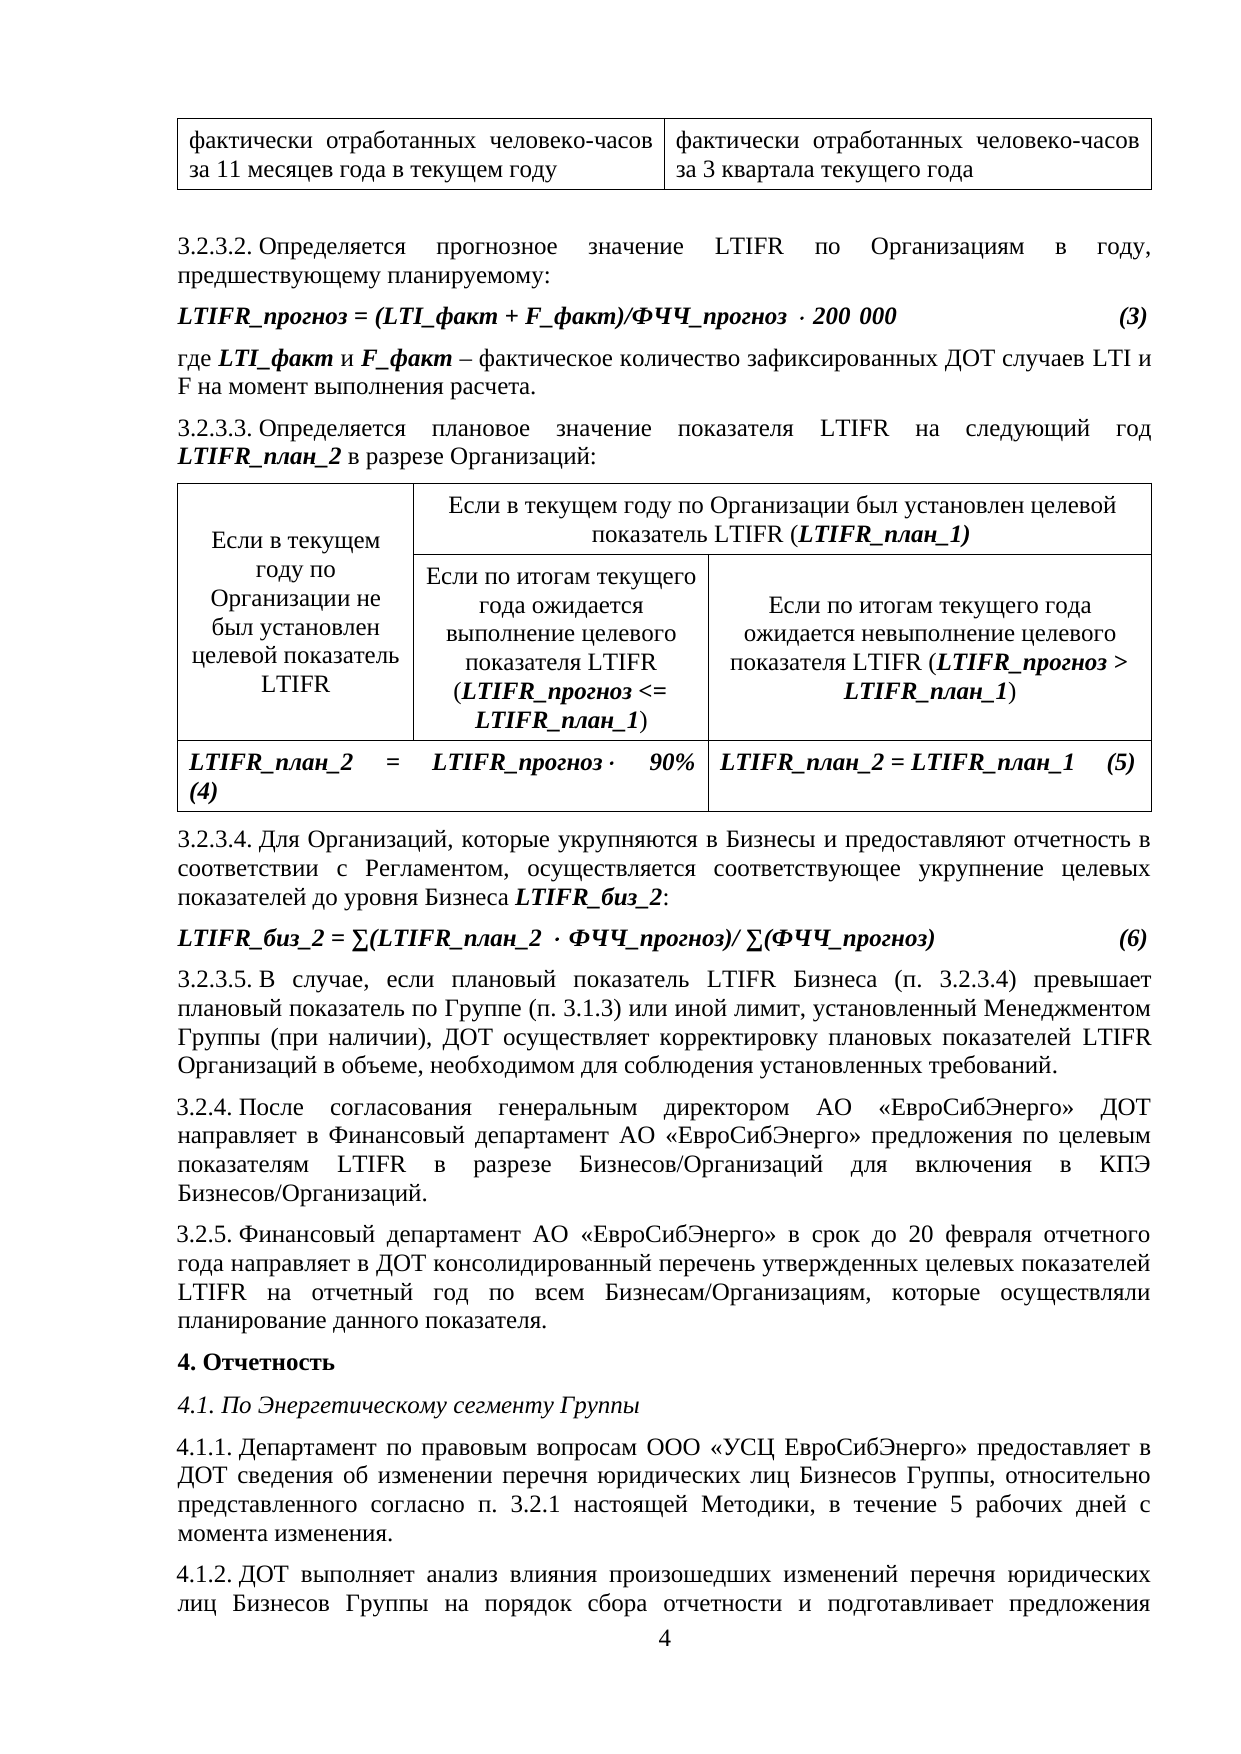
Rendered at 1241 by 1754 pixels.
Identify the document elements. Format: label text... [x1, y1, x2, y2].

list Определяется плановое значение показателя LTIFR на следующий год LTIFR_план_2 в разрезе Организаций: [177, 413, 1152, 470]
list По Энергетическому сегменту Группы [177, 1390, 1152, 1419]
list Для Организаций, которые укрупняются в Бизнесы и предоставляют отчетность в соответствии с Регламентом, осуществляется соответствующее укрупнение целевых показателей до уровня Бизнеса LTIFR_биз_2: [177, 824, 1152, 911]
text где LTI_факт и F_факт – фактическое количество зафиксированных ДОТ случаев LTI и F на момент выполнения расчета. [177, 343, 1152, 400]
list Департамент по правовым вопросам ООО «УСЦ ЕвроСибЭнерго» предоставляет в ДОТ сведения об изменении перечня юридических лиц Бизнесов Группы, относительно представленного согласно п. 3.2.1 настоящей Методики, в течение 5 рабочих дней с момента изменения. [176, 1432, 1152, 1547]
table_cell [178, 119, 664, 189]
list В случае, если плановый показатель LTIFR Бизнеса (п. 3.2.3.4) превышает плановый показатель по Группе (п. 3.1.3) или иной лимит, установленный Менеджментом Группы (при наличии), ДОТ осуществляет корректировку плановых показателей LTIFR Организаций в объеме, необходимом для соблюдения установленных требований. [177, 964, 1152, 1079]
text LTIFR_прогноз = (LTI_факт + F_факт)/ФЧЧ_прогноз 200 000 (3) [177, 301, 1152, 330]
table_cell LTIFR_план_2 = LTIFR_план_1 (5) [709, 741, 1151, 811]
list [176, 1559, 1152, 1617]
table_cell Если по итогам текущего года ожидается невыполнение целевого показателя LTIFR (LTIFR_прогноз > LTIFR_план_1) [709, 555, 1151, 740]
list Финансовый департамент АО «ЕвроСибЭнерго» в срок до 20 февраля отчетного года направляет в ДОТ консолидированный перечень утвержденных целевых показателей LTIFR на отчетный год по всем Бизнесам/Организациям, которые осуществляли планирование данного показателя. [176, 1219, 1152, 1334]
text LTIFR_биз_2 = ∑(LTIFR_план_2 ФЧЧ_прогноз)/ ∑(ФЧЧ_прогноз) (6) [177, 923, 1152, 952]
table_header Если в текущем году по Организации не был установлен целевой показатель LTIFR [178, 484, 413, 740]
table_cell Если по итогам текущего года ожидается выполнение целевого показателя LTIFR (LTIFR_прогноз <= LTIFR_план_1) [414, 555, 708, 740]
subtitle Отчетность [177, 1347, 1152, 1376]
list После согласования генеральным директором АО «ЕвроСибЭнерго» ДОТ направляет в Финансовый департамент АО «ЕвроСибЭнерго» предложения по целевым показателям LTIFR в разрезе Бизнесов/Организаций для включения в КПЭ Бизнесов/Организаций. [176, 1092, 1152, 1207]
table_cell LTIFR_план_2 = LTIFR_прогноз 90% (4) [178, 741, 708, 811]
table_header Если в текущем году по Организации был установлен целевой показатель LTIFR (LTIFR_план_1) [414, 484, 1151, 554]
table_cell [665, 119, 1151, 189]
list Определяется прогнозное значение LTIFR по Организациям в году, предшествующему планируемому: [177, 231, 1152, 289]
